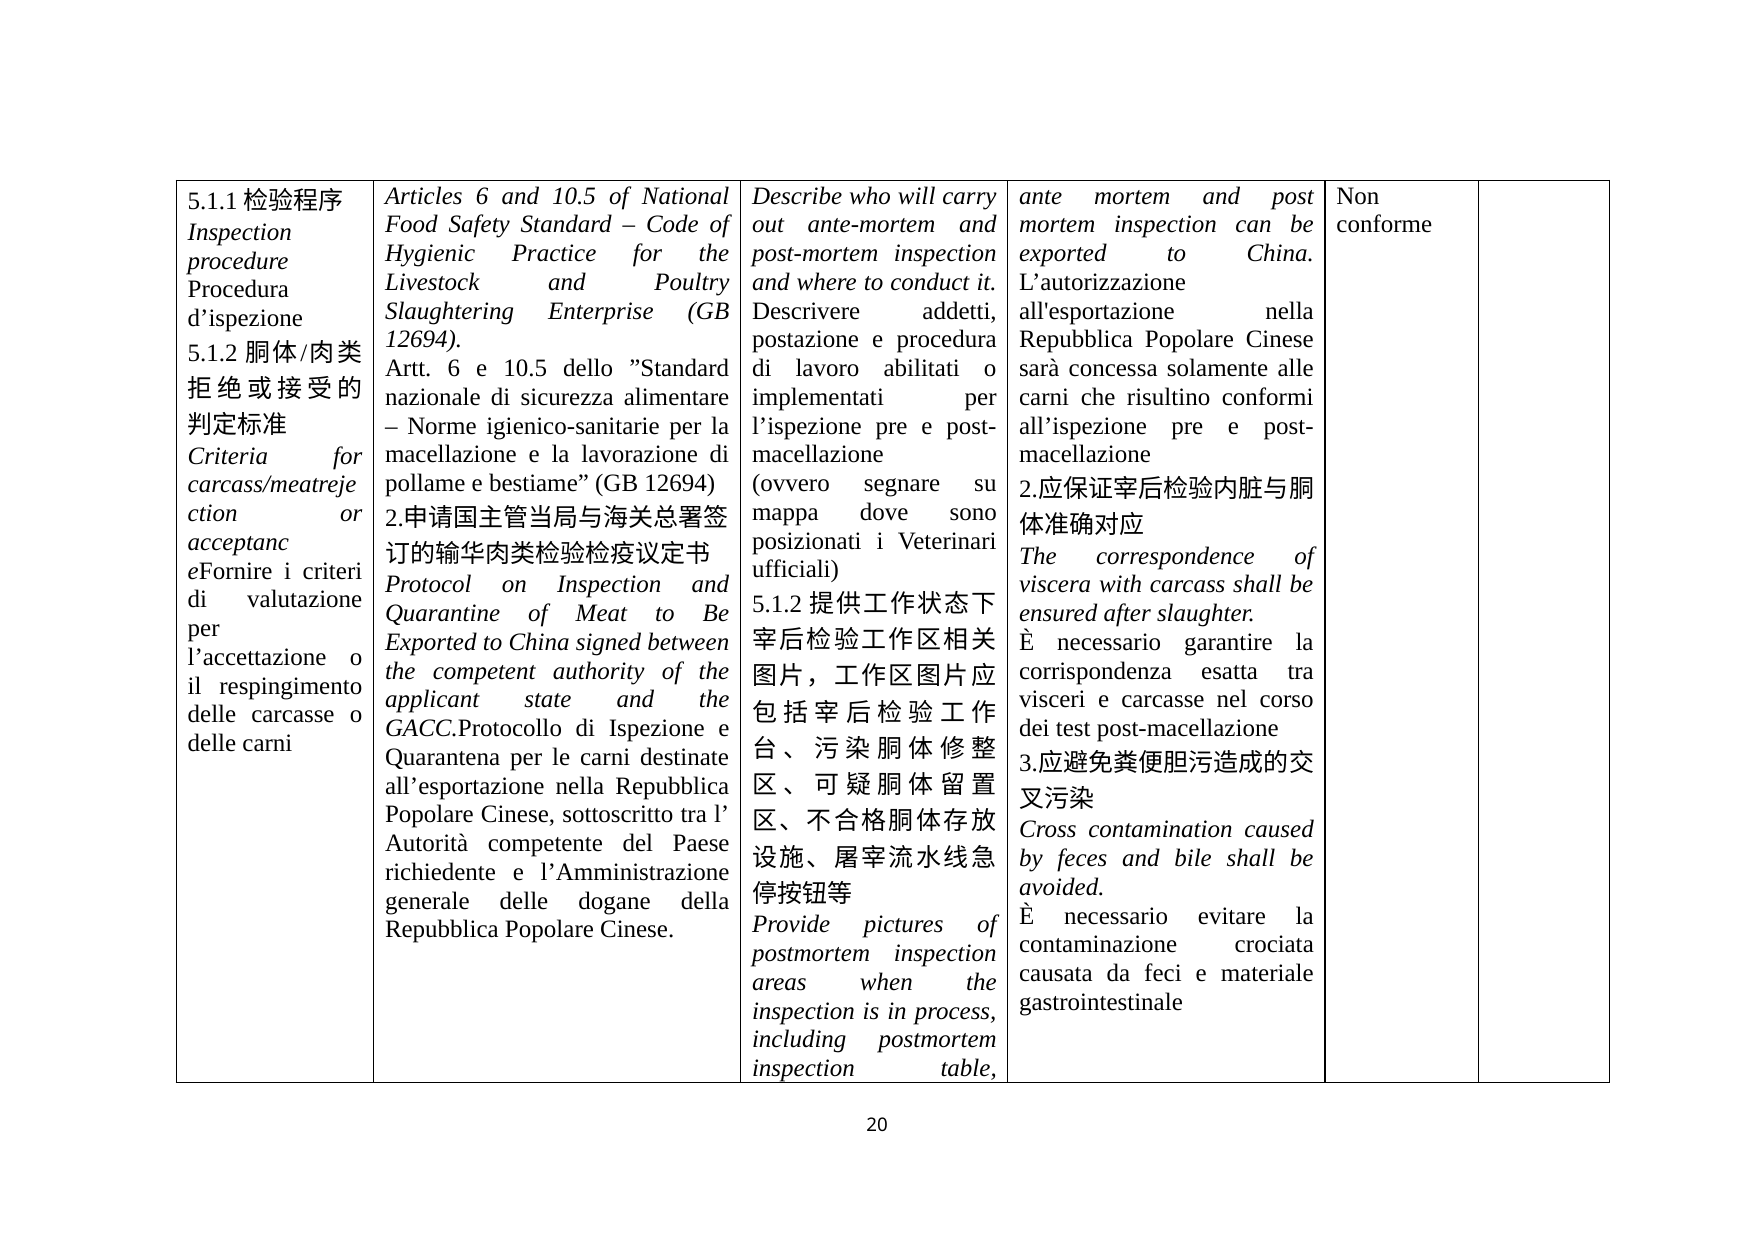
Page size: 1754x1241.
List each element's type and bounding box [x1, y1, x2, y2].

table_cell [374, 181, 740, 1082]
table_cell [1326, 181, 1478, 1082]
table_cell [1479, 181, 1609, 1082]
table_cell [741, 181, 1007, 1082]
table_cell [1008, 181, 1324, 1082]
table_cell [177, 181, 373, 1082]
